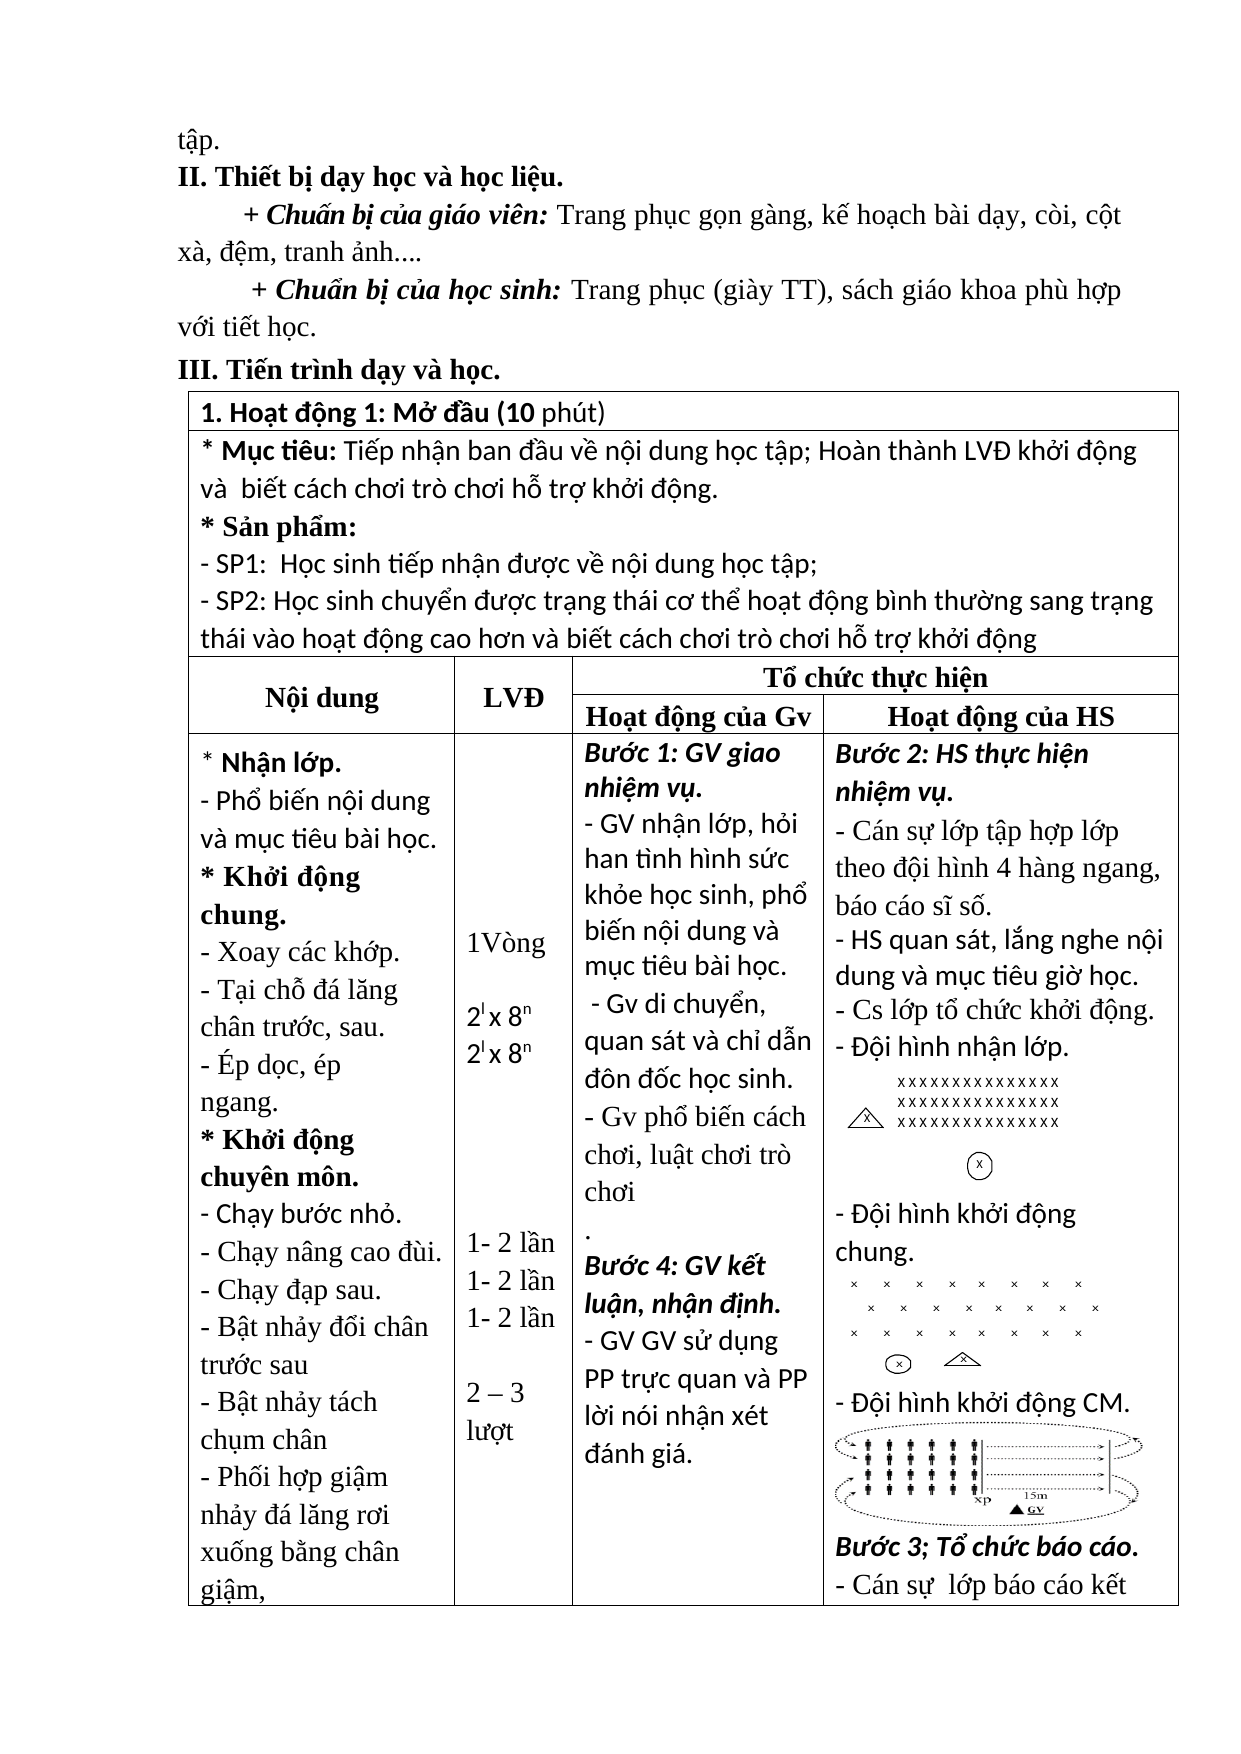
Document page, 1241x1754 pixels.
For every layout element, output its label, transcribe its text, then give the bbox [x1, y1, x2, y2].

table_cell LVĐ [455, 657, 572, 733]
picture [835, 1419, 1145, 1526]
table_cell * Mục tiêu: Tiếp nhận ban đầu về nội dung học tập; Hoàn thành LVĐ khởi động và biết cách chơi trò chơi hỗ trợ khởi động. * Sản phẩm: - SP1: Học sinh tiếp nhận được về nội dung học tập; - SP2: Học sinh chuyển được trạng thái cơ thể hoạt động bình thường sang trạng thái vào hoạt động cao hơn và biết cách chơi trò chơi hỗ trợ khởi động [189, 431, 1178, 656]
subtitle + Chuấn bị của giáo viên: Trang phục gọn gàng, kế hoạch bài dạy, còi, cột xà, đệm, tranh ảnh.... [177, 193, 1122, 268]
table_cell Hoạt động của Gv [573, 695, 823, 733]
table_cell Tổ chức thực hiện [573, 657, 1178, 694]
text III. Tiến trình dạy và học. [177, 352, 1122, 386]
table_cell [189, 734, 454, 1605]
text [177, 118, 1123, 156]
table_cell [573, 734, 823, 1605]
subtitle II. Thiết bị dạy học và học liệu. [177, 156, 1122, 193]
table_header 1. Hoạt động 1: Mở đầu (10 phút) [189, 392, 1178, 429]
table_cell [824, 734, 1178, 1605]
subtitle + Chuẩn bị của học sinh: Trang phục (giày TT), sách giáo khoa phù hợp với tiết học. [177, 268, 1122, 343]
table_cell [455, 734, 572, 1605]
table_cell Nội dung [189, 657, 454, 733]
table_cell Hoạt động của HS [824, 695, 1178, 733]
